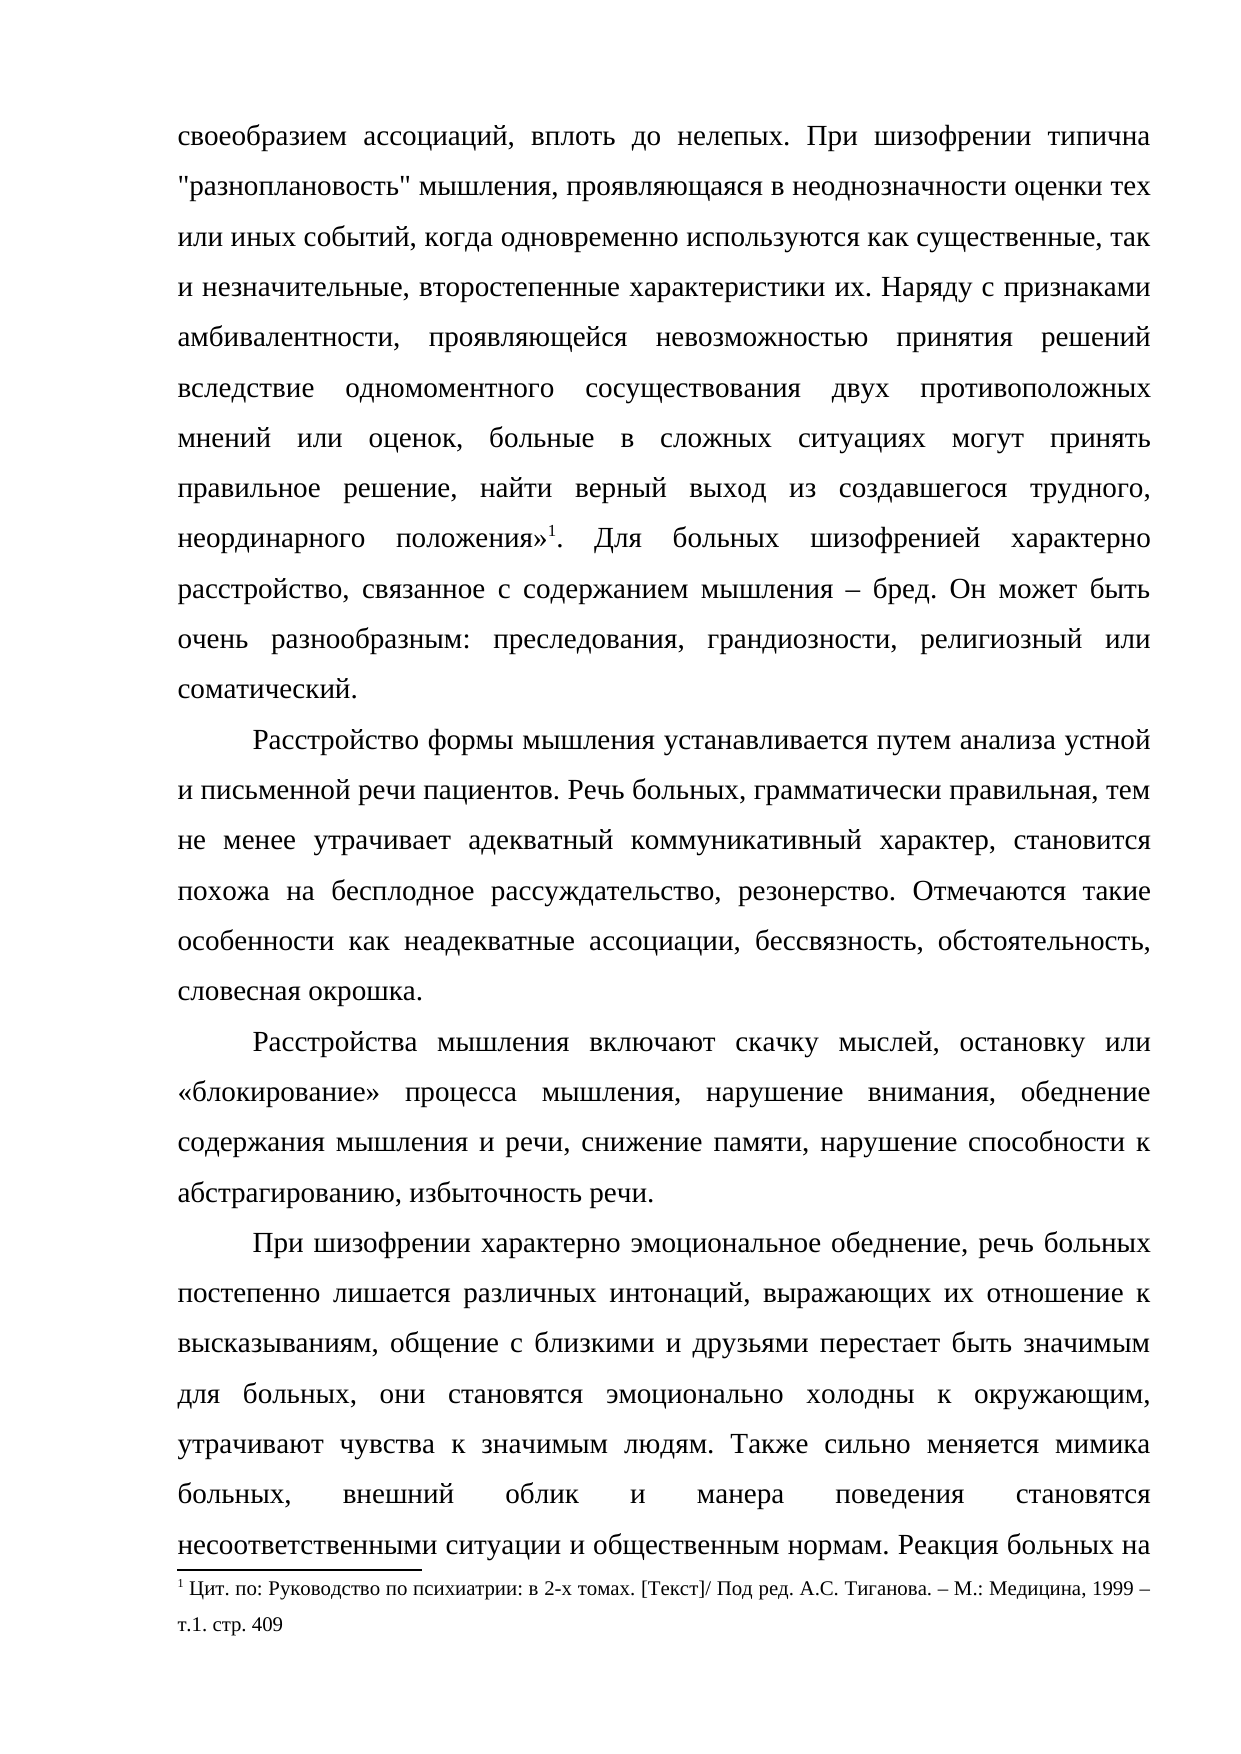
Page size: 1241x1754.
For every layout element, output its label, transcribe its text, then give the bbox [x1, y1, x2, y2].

text Расстройства мышления включают скачку мыслей, остановку или «блокирование» процесса мышления, нарушение внимания, обеднение содержания мышления и речи, снижение памяти, нарушение способности к абстрагированию, избыточность речи. [177, 1024, 1152, 1208]
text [177, 118, 1152, 705]
text Расстройство формы мышления устанавливается путем анализа устной и письменной речи пациентов. Речь больных, грамматически правильная, тем не менее утрачивает адекватный коммуникативный характер, становится похожа на бесплодное рассуждательство, резонерство. Отмечаются такие особенности как неадекватные ассоциации, бессвязность, обстоятельность, словесная окрошка. [177, 722, 1152, 1007]
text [177, 1225, 1152, 1560]
